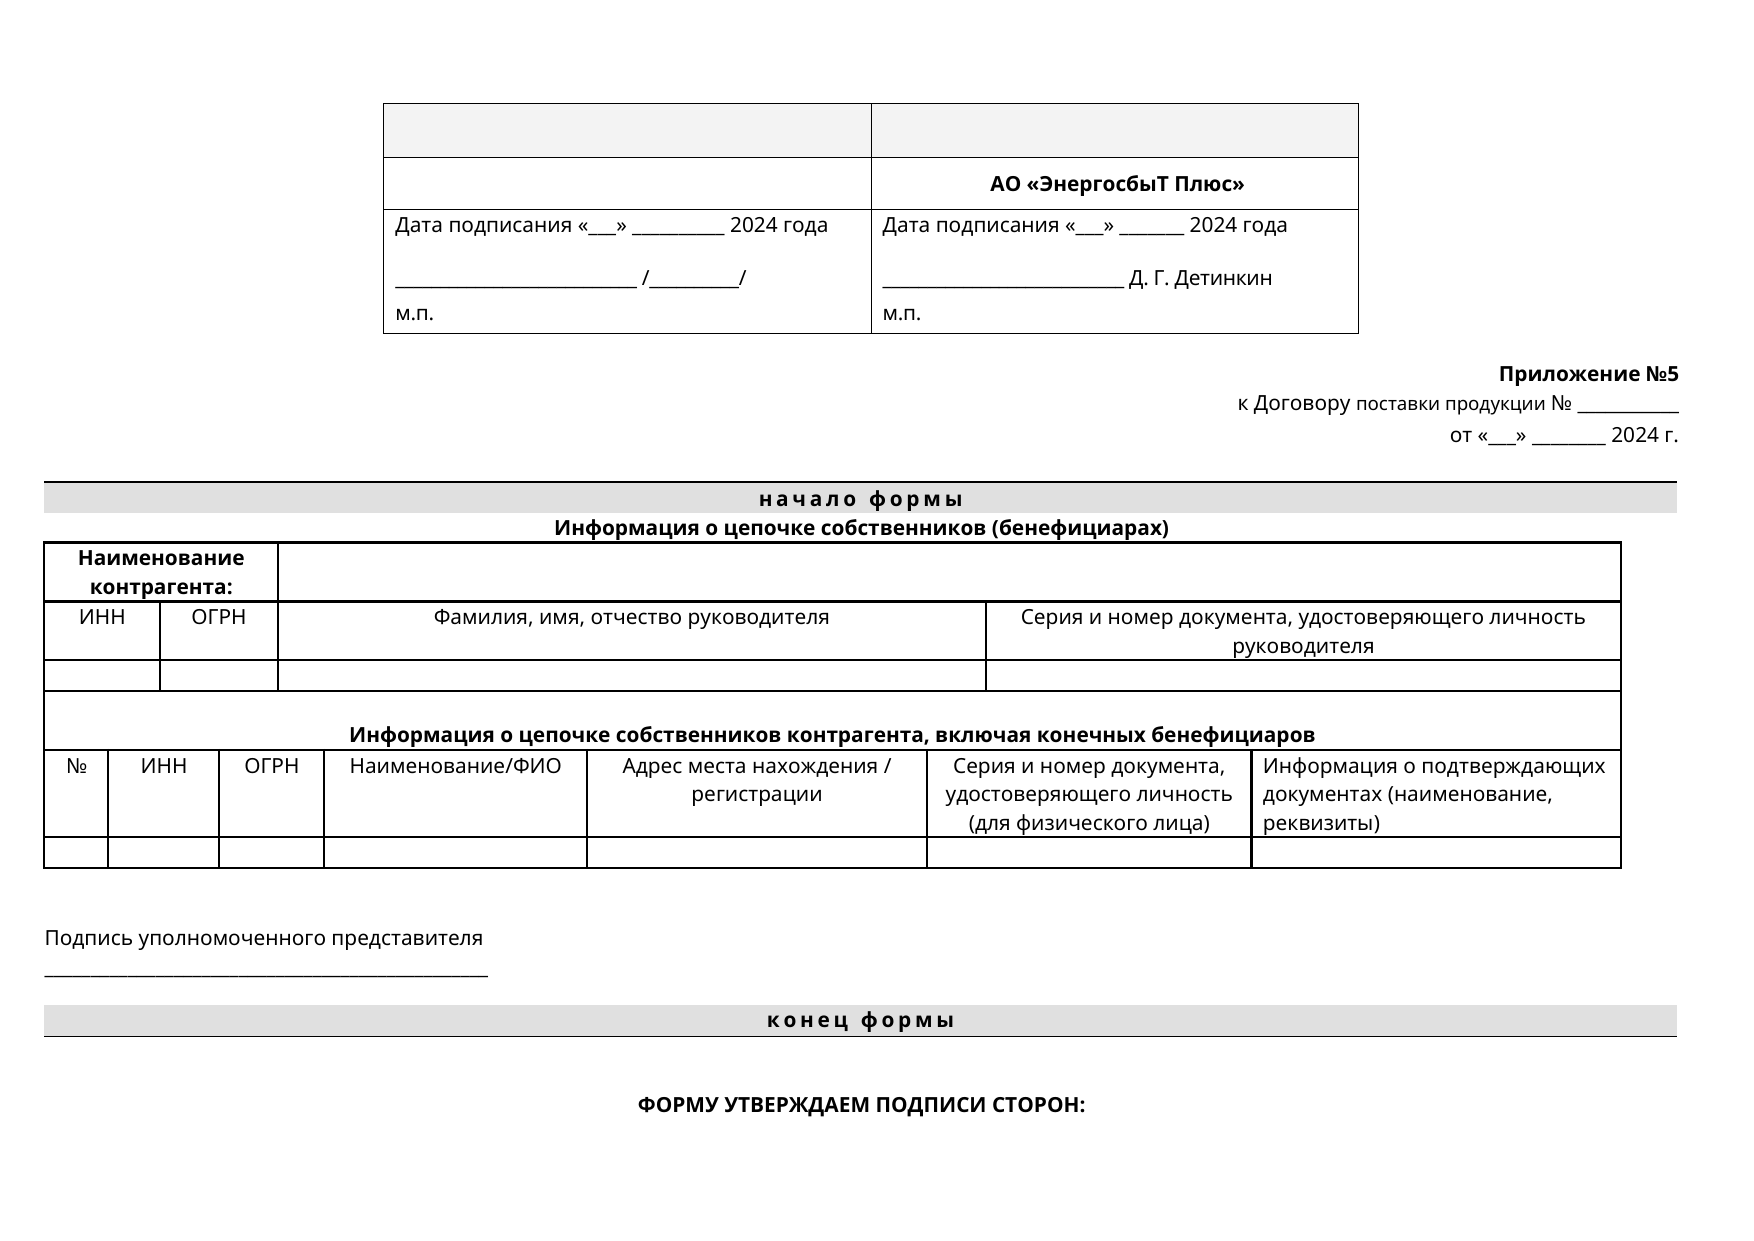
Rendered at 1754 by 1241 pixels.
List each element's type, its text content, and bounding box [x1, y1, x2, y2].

table_cell Информация о подтверждающих документах (наименование, реквизиты) [1253, 751, 1620, 836]
text ФОРМУ УТВЕРЖДАЕМ ПОДПИСИ СТОРОН: [44, 1090, 1679, 1119]
table_cell [45, 838, 107, 867]
table_cell [987, 661, 1620, 690]
table_cell [928, 838, 1250, 867]
table_cell ИНН [109, 751, 218, 836]
table_cell № [45, 751, 107, 836]
table_cell ИНН [45, 603, 159, 659]
table_cell [588, 838, 926, 867]
table_cell [161, 661, 277, 690]
table_cell Адрес места нахождения / регистрации [588, 751, 926, 836]
table_cell [45, 661, 159, 690]
table_cell [325, 838, 586, 867]
table_header Поставщик: [384, 104, 871, 157]
table_cell Дата подписания «___» __________ 2024 года ___________________________ /__________/ м.п. [384, 210, 871, 333]
text к Договору поставки продукции № ___________ [44, 388, 1679, 416]
table_header Покупатель: [872, 104, 1358, 157]
table_cell Фамилия, имя, отчество руководителя [279, 603, 985, 659]
table_cell ОГРН [220, 751, 323, 836]
table_header [279, 544, 1620, 600]
text конец формы [44, 1005, 1677, 1036]
text Приложение №5 [44, 359, 1679, 388]
table_cell Наименование/ФИО [325, 751, 586, 836]
table_cell Дата подписания «___» _______ 2024 года ___________________________ Д. Г. Детинкин м.п. [872, 210, 1358, 333]
text Информация о цепочке собственников (бенефициарах) [44, 513, 1679, 541]
table_cell Информация о цепочке собственников контрагента, включая конечных бенефициаров [45, 692, 1620, 749]
text от «___» ________ 2024 г. [44, 420, 1679, 449]
table_cell [220, 838, 323, 867]
table_cell [384, 158, 871, 209]
table_cell ОГРН [161, 603, 277, 659]
table_cell АО «ЭнергосбыТ Плюс» [872, 158, 1358, 209]
table_cell [109, 838, 218, 867]
table_header Наименование контрагента: [45, 544, 277, 600]
text начало формы [44, 483, 1677, 513]
table_cell [1253, 838, 1620, 867]
table_cell Серия и номер документа, удостоверяющего личность руководителя [987, 603, 1620, 659]
text Подпись уполномоченного представителя [44, 923, 1679, 952]
table_cell [279, 661, 985, 690]
table_cell Серия и номер документа, удостоверяющего личность (для физического лица) [928, 751, 1250, 836]
text ________________________________________________ [44, 952, 1679, 980]
